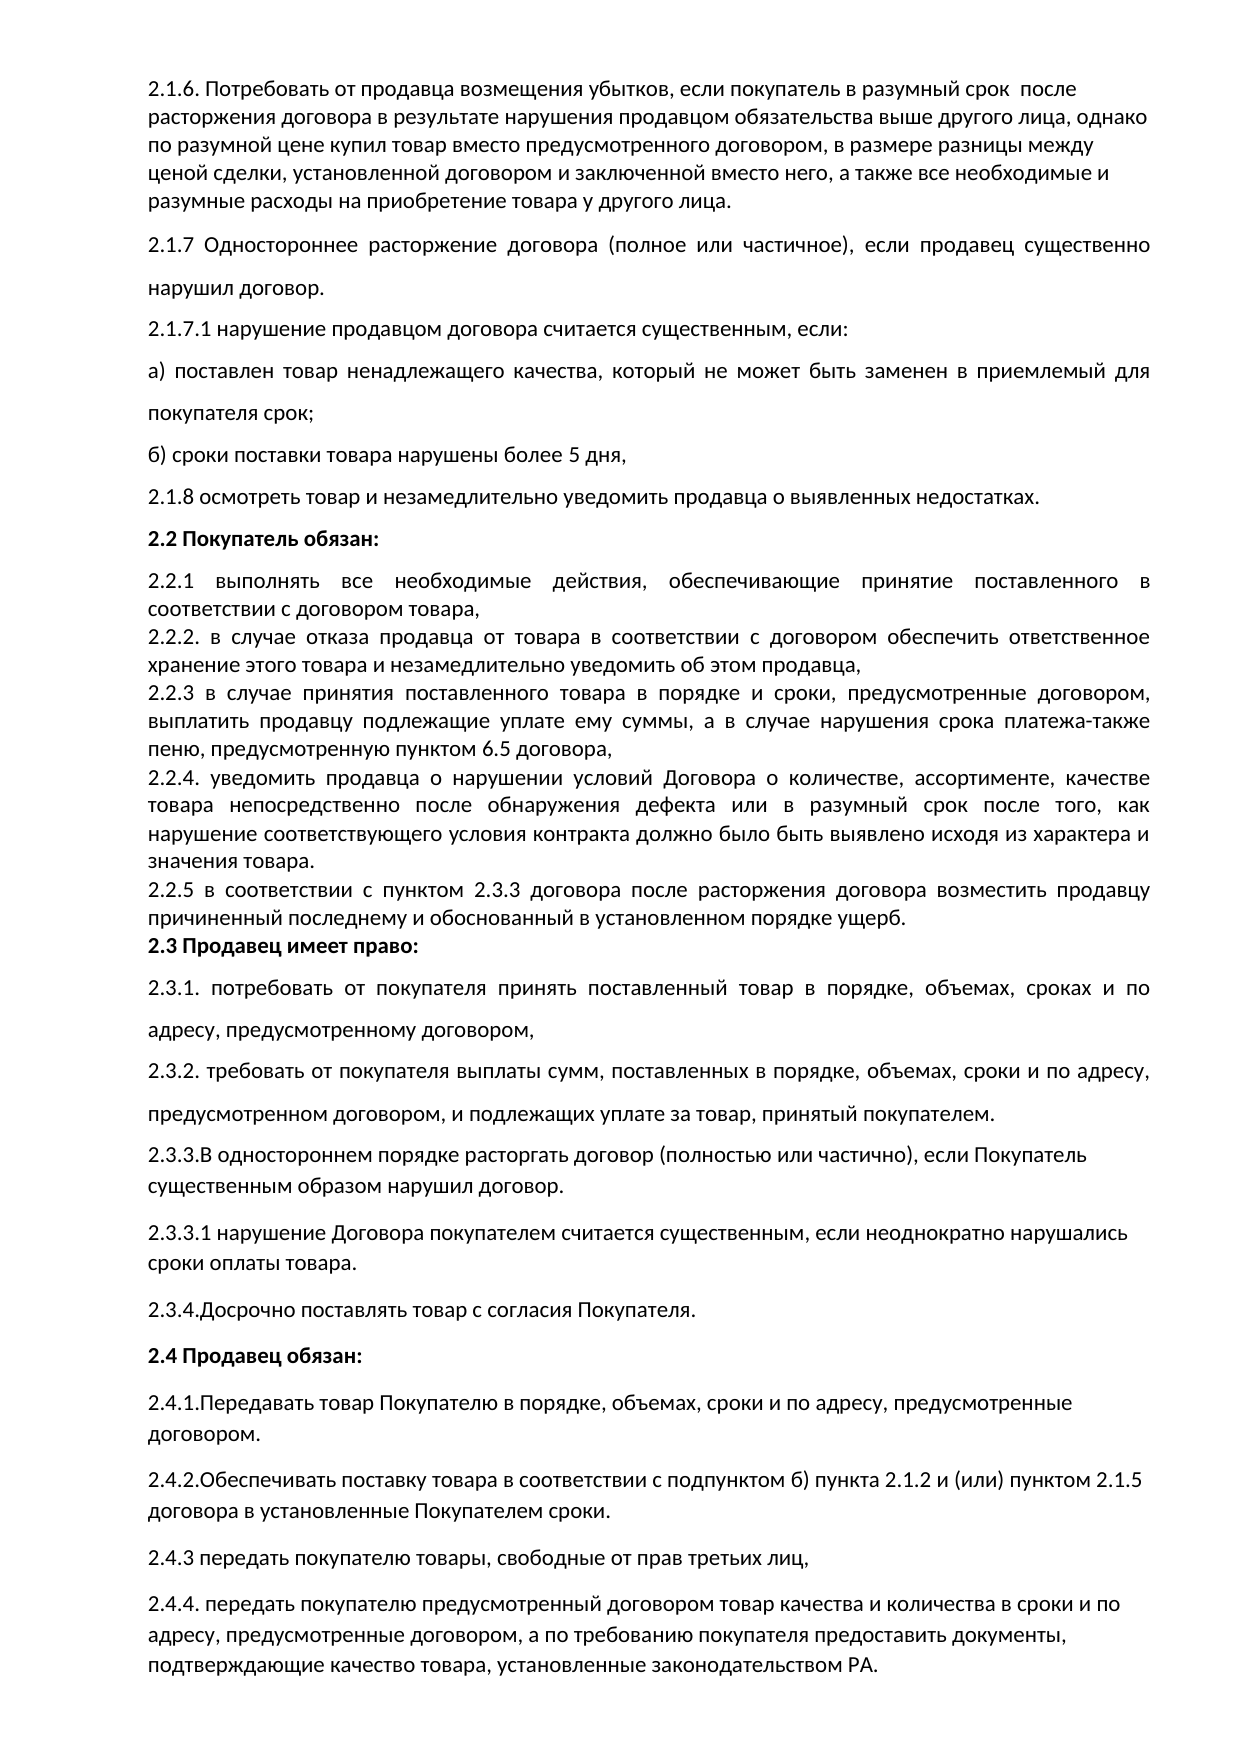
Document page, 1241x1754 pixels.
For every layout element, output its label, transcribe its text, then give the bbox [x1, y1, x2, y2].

text 2.4 Продавец обязан: [148, 1342, 1152, 1370]
list 2.1.7 Одностороннее расторжение договора (полное или частичное), если продавец существенно нарушил договор. [148, 231, 1152, 301]
list 2.2.3 в случае принятия поставленного товара в порядке и сроки, предусмотренные договором, выплатить продавцу подлежащие уплате ему суммы, а в случае нарушения срока платежа-также пеню, предусмотренную пунктом 6.5 договора, [148, 678, 1152, 763]
list 2.2.2. в случае отказа продавца от товара в соответствии с договором обеспечить ответственное хранение этого товара и незамедлительно уведомить об этом продавца, [148, 622, 1152, 678]
text 2.3.3.В одностороннем порядке расторгать договор (полностью или частично), если Покупатель существенным образом нарушил договор. [148, 1141, 1152, 1199]
list 2.2.1 выполнять все необходимые действия, обеспечивающие принятие поставленного в соответствии с договором товара, [148, 566, 1152, 622]
list 2.1.8 осмотреть товар и незамедлительно уведомить продавца о выявленных недостатках. [148, 482, 1152, 511]
text 2.3.4.Досрочно поставлять товар с согласия Покупателя. [148, 1295, 1152, 1323]
list а) поставлен товар ненадлежащего качества, который не может быть заменен в приемлемый для покупателя срок; [148, 357, 1152, 427]
list 2.2 Покупатель обязан: [148, 524, 1152, 552]
text 2.4.4. передать покупателю предусмотренный договором товар качества и количества в сроки и по адресу, предусмотренные договором, а по требованию покупателя предоставить документы, подтверждающие качество товара, установленные законодательством РА. [148, 1589, 1152, 1678]
text 2.4.3 передать покупателю товары, свободные от прав третьих лиц, [148, 1543, 1152, 1571]
text 2.4.1.Передавать товар Покупателю в порядке, объемах, сроки и по адресу, предусмотренные договором. [148, 1388, 1152, 1447]
text 2.1.6. Потребовать от продавца возмещения убытков, если покупатель в разумный срок после расторжения договора в результате нарушения продавцом обязательства выше другого лица, однако по разумной цене купил товар вместо предусмотренного договором, в размере разницы между ценой сделки, установленной договором и заключенной вместо него, а также все необходимые и разумные расходы на приобретение товара у другого лица. [148, 74, 1152, 214]
list 2.3.2. требовать от покупателя выплаты сумм, поставленных в порядке, объемах, сроки и по адресу, предусмотренном договором, и подлежащих уплате за товар, принятый покупателем. [148, 1057, 1152, 1127]
list 2.1.7.1 нарушение продавцом договора считается существенным, если: [148, 314, 1152, 343]
list 2.2.4. уведомить продавца о нарушении условий Договора о количестве, ассортименте, качестве товара непосредственно после обнаружения дефекта или в разумный срок после того, как нарушение соответствующего условия контракта должно было быть выявлено исходя из характера и значения товара. [148, 763, 1152, 875]
list 2.3 Продавец имеет право: [148, 931, 1152, 959]
list 2.3.1. потребовать от покупателя принять поставленный товар в порядке, объемах, сроках и по адресу, предусмотренному договором, [148, 973, 1152, 1043]
list б) сроки поставки товара нарушены более 5 дня, [148, 441, 1152, 468]
text 2.4.2.Обеспечивать поставку товара в соответствии с подпунктом б) пункта 2.1.2 и (или) пунктом 2.1.5 договора в установленные Покупателем сроки. [148, 1466, 1152, 1524]
list 2.2.5 в соответствии с пунктом 2.3.3 договора после расторжения договора возместить продавцу причиненный последнему и обоснованный в установленном порядке ущерб. [148, 875, 1152, 931]
text 2.3.3.1 нарушение Договора покупателем считается существенным, если неоднократно нарушались сроки оплаты товара. [148, 1218, 1152, 1276]
